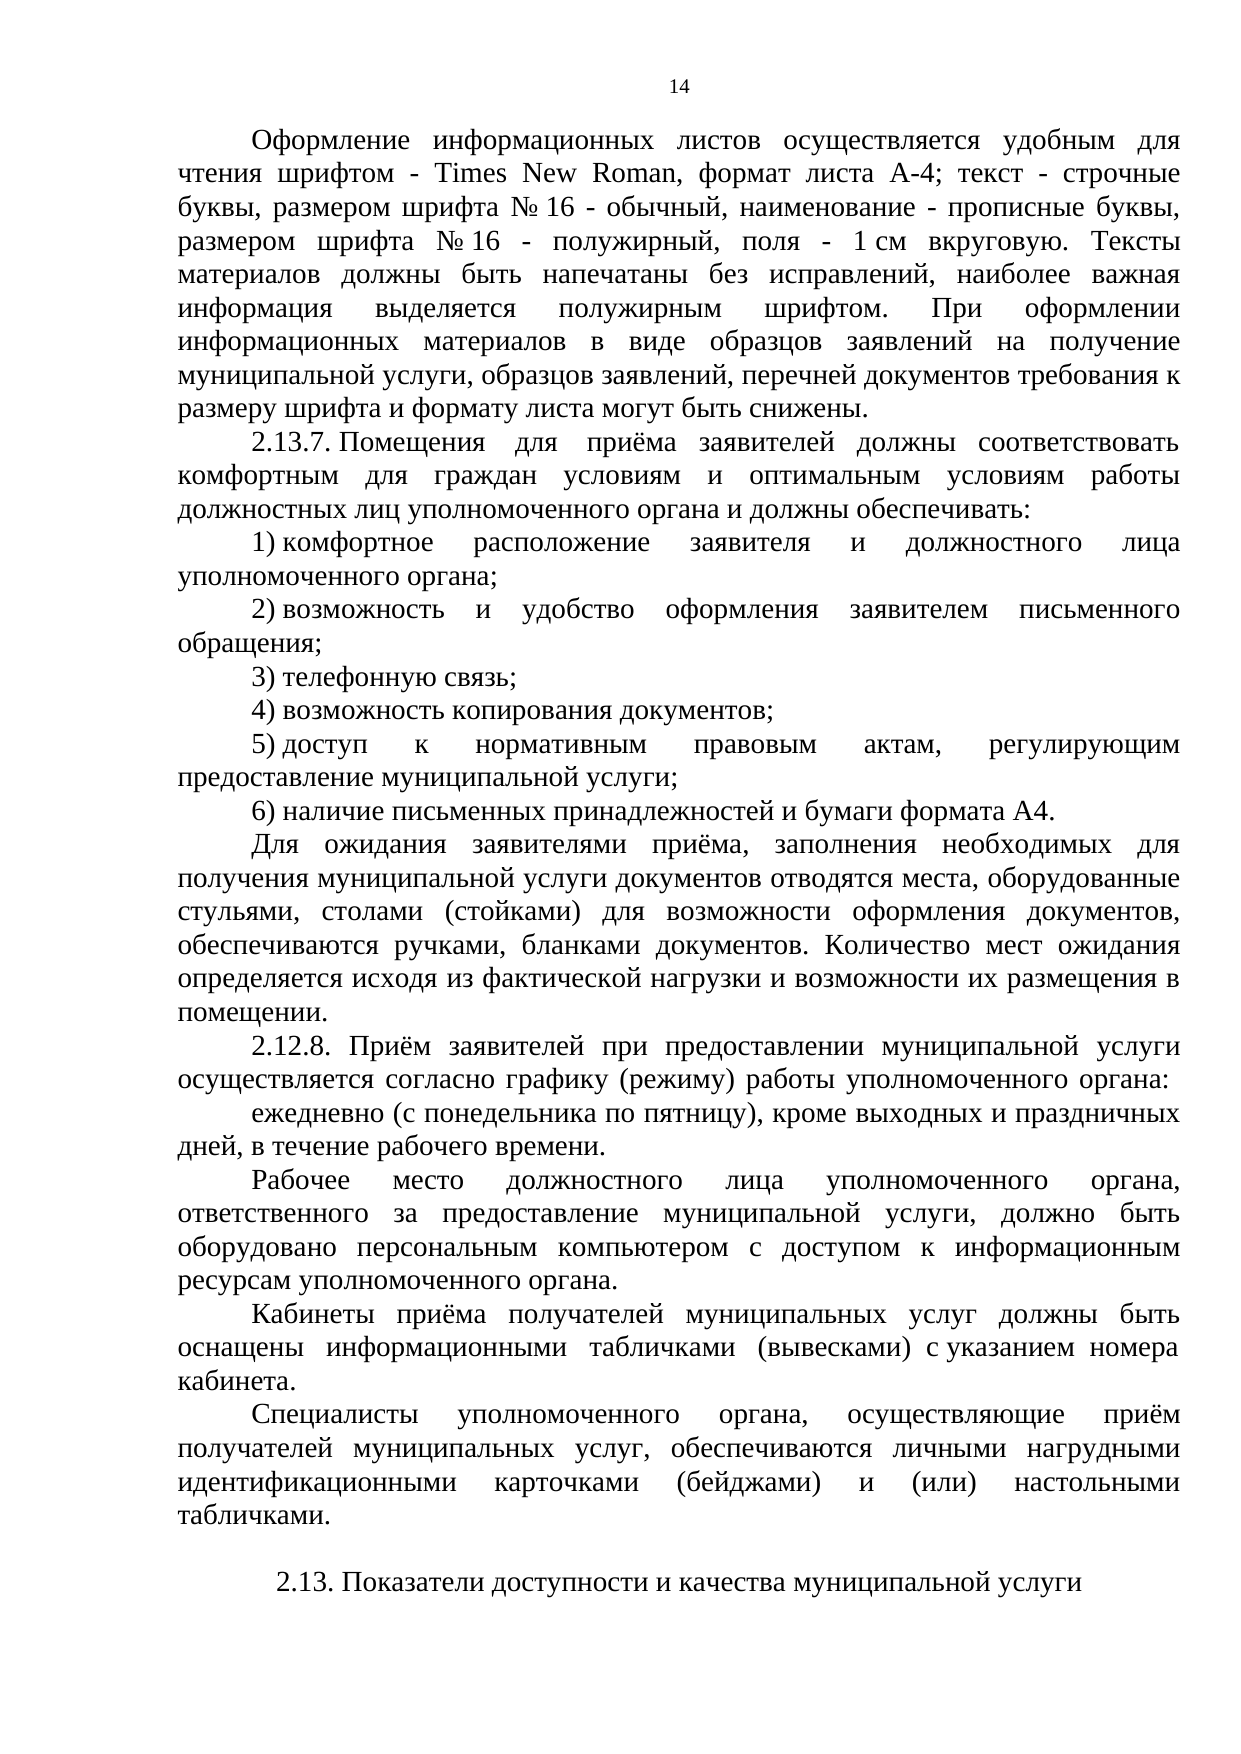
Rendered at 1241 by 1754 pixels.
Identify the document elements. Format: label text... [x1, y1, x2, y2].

text 6) наличие письменных принадлежностей и бумаги формата A4. [177, 793, 1181, 826]
text Для ожидания заявителями приёма, заполнения необходимых для получения муниципальной услуги документов отводятся места, оборудованные стульями, столами (стойками) для возможности оформления документов, обеспечиваются ручками, бланками документов. Количество мест ожидания определяется исходя из фактической нагрузки и возможности их размещения в помещении. [177, 826, 1181, 1028]
text 5) доступ к нормативным правовым актам, регулирующим предоставление муниципальной услуги; [177, 726, 1181, 793]
text Кабинеты приёма получателей муниципальных услуг должны быть оснащены информационными табличками (вывесками) с указанием номера [177, 1296, 1181, 1363]
text 2) возможность и удобство оформления заявителем письменного обращения; [177, 592, 1181, 659]
text 4) возможность копирования документов; [177, 692, 1181, 726]
text 3) телефонную связь; [177, 659, 1181, 692]
text Рабочее место должностного лица уполномоченного органа, ответственного за предоставление муниципальной услуги, должно быть оборудовано персональным компьютером с доступом к информационным ресурсам уполномоченного органа. [177, 1162, 1181, 1296]
text кабинета. [177, 1363, 1181, 1397]
text Специалисты уполномоченного органа, осуществляющие приём получателей муниципальных услуг, обеспечиваются личными нагрудными идентификационными карточками (бейджами) и (или) настольными табличками. [177, 1397, 1181, 1531]
text Оформление информационных листов осуществляется удобным для чтения шрифтом - Times New Roman, формат листа A-4; текст - строчные буквы, размером шрифта № 16 - обычный, наименование - прописные буквы, размером шрифта № 16 - полужирный, поля - 1 см вкруговую. Тексты материалов должны быть напечатаны без исправлений, наиболее важная информация выделяется полужирным шрифтом. При оформлении информационных материалов в виде образцов заявлений на получение муниципальной услуги, образцов заявлений, перечней документов требования к размеру шрифта и формату листа могут быть снижены. [177, 122, 1181, 424]
text 2.13. Показатели доступности и качества муниципальной услуги [177, 1564, 1181, 1598]
text 1) комфортное расположение заявителя и должностного лица уполномоченного органа; [177, 524, 1181, 592]
text 2.13.7. Помещения для приёма заявителей должны соответствовать [177, 424, 1181, 457]
text 2.12.8. Приём заявителей при предоставлении муниципальной услуги осуществляется согласно графику (режиму) работы уполномоченного органа: ежедневно (с понедельника по пятницу), кроме выходных и праздничных дней, в течение рабочего времени. [177, 1028, 1181, 1162]
text комфортным для граждан условиям и оптимальным условиям работы должностных лиц уполномоченного органа и должны обеспечивать: [177, 457, 1181, 524]
